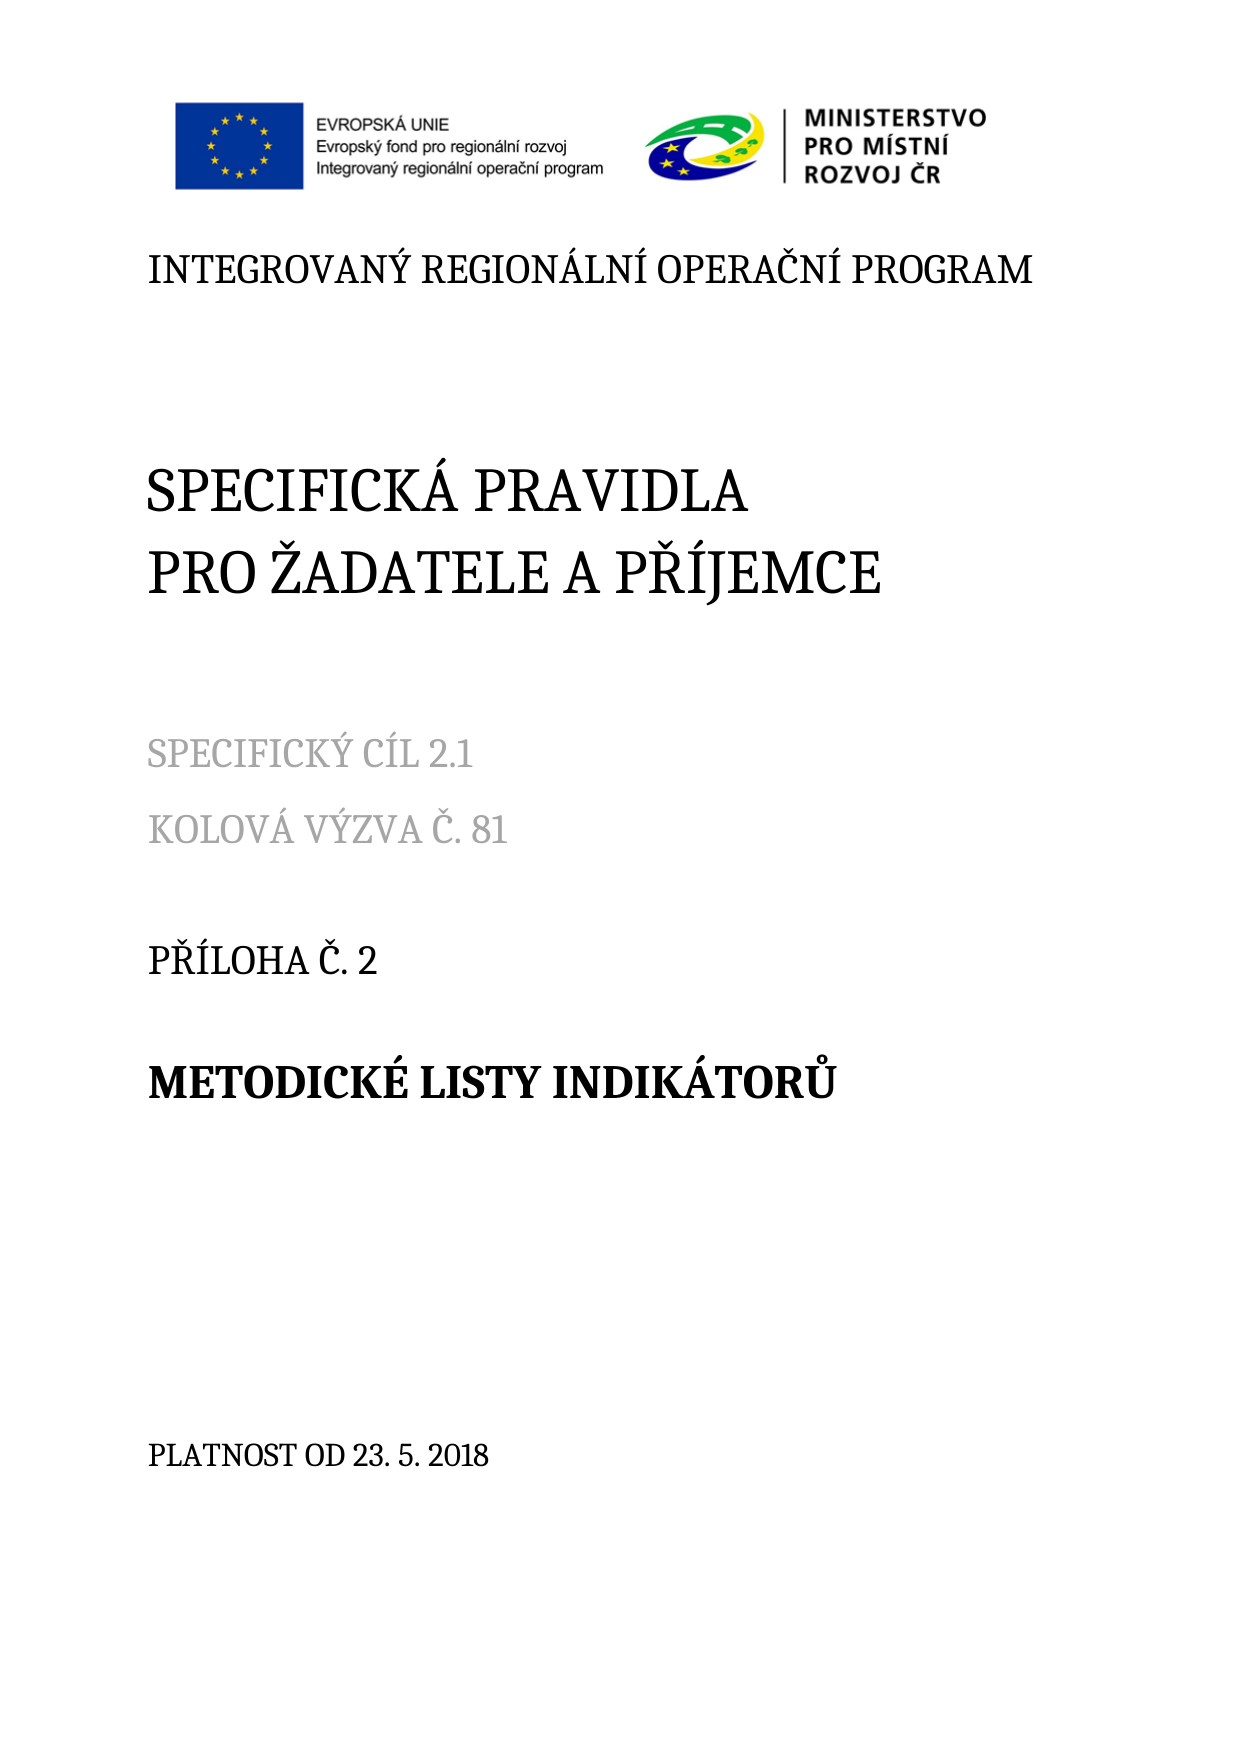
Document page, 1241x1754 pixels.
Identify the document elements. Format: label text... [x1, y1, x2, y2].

text Specifická PRAVIDLA [148, 455, 1093, 527]
text kolová výzva Č. 81 [148, 806, 1093, 854]
text Metodické listy indikátorů [148, 1056, 1093, 1111]
text INTEGROVANÝ REGIONÁLNÍ OPERAČNÍ PROGRAM [148, 246, 1093, 293]
text PRO ŽADATELE A PŘÍJEMCE [148, 537, 1093, 609]
text Specifický cíl 2.1 [148, 730, 1093, 778]
text pLATNOST OD 23. 5. 2018 [148, 1436, 1093, 1475]
text PŘÍLOHA Č. 2 [148, 937, 1093, 985]
picture [147, 73, 1014, 218]
